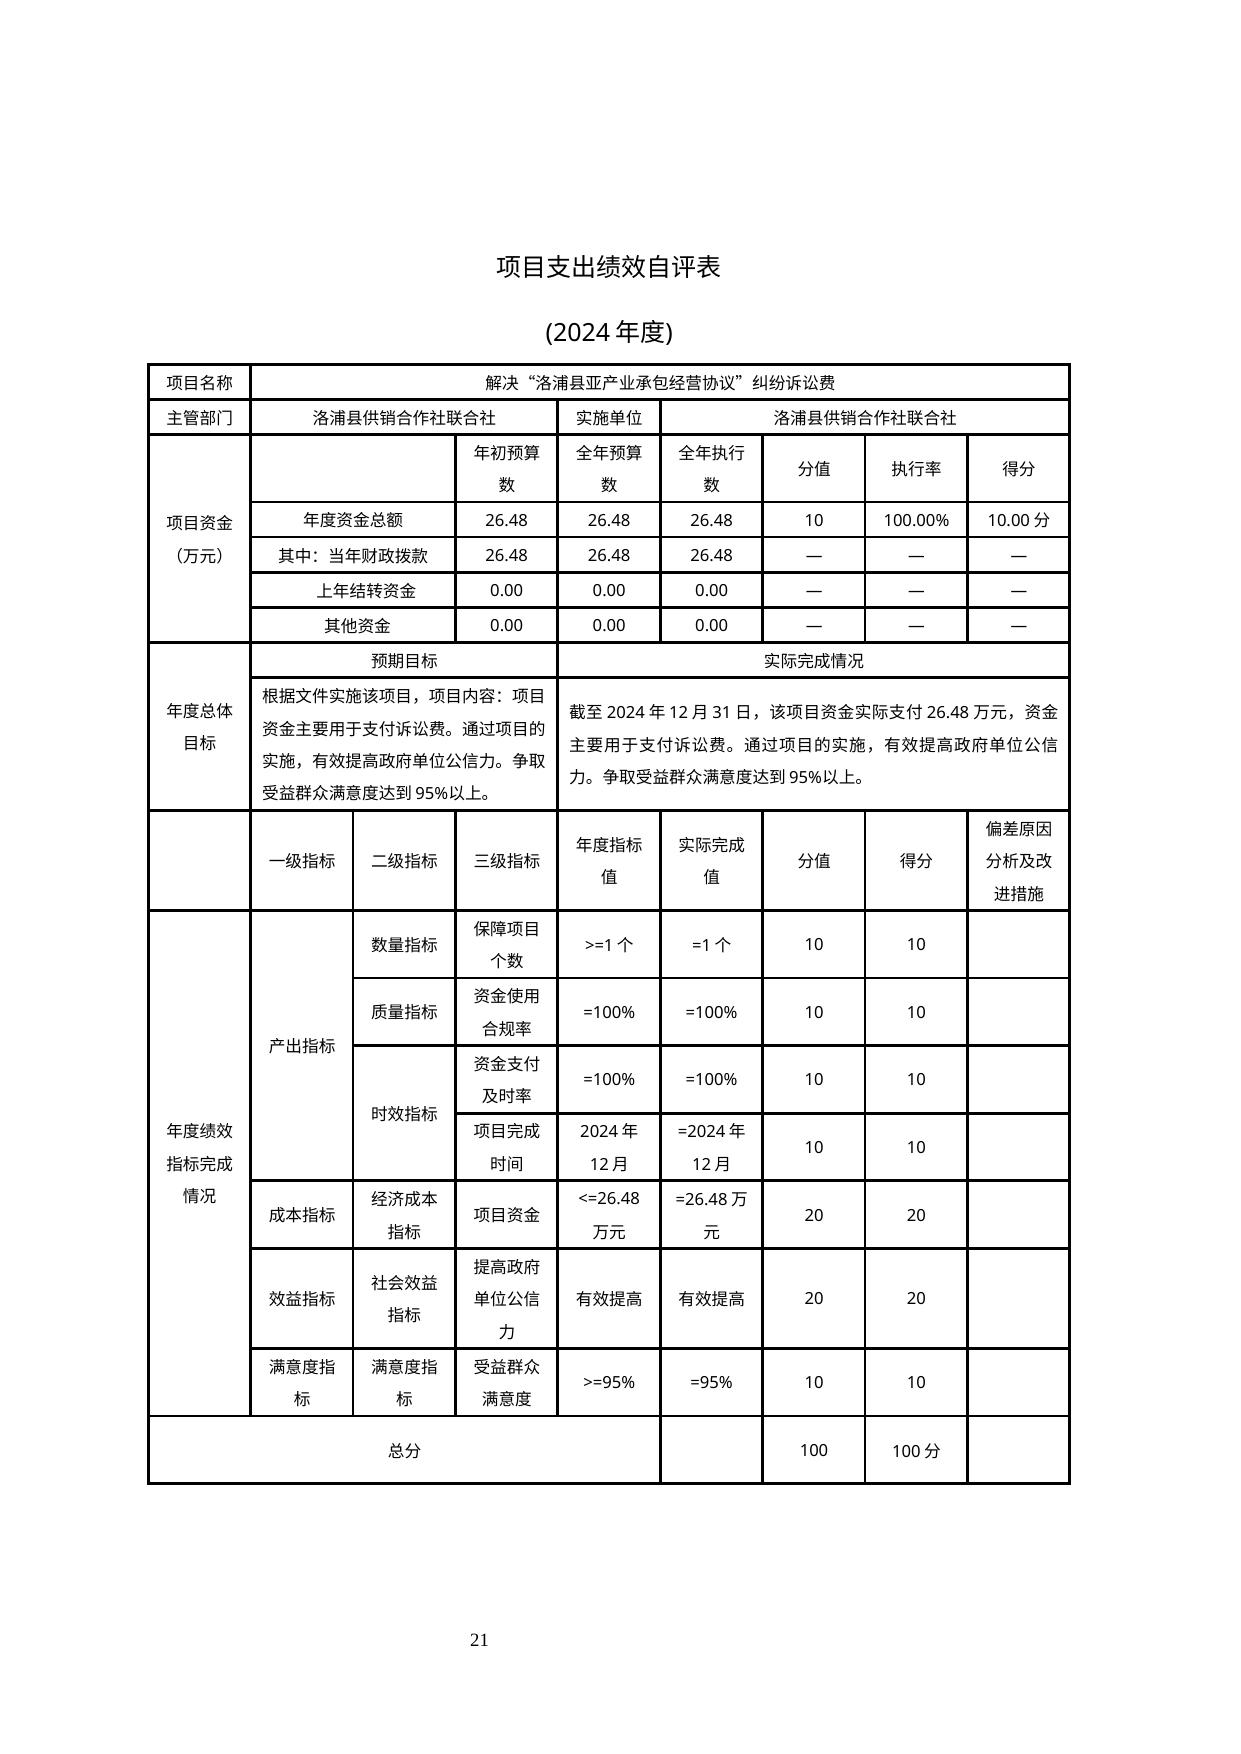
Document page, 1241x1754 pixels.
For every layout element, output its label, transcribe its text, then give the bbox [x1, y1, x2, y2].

table_cell (2024年度) [148, 298, 1070, 363]
table_cell 其中：当年财政拨款 [252, 538, 454, 571]
table_cell 10.00分 [969, 503, 1068, 536]
table_cell 偏差原因分析及改进措施 [969, 812, 1068, 909]
table_cell — [969, 538, 1068, 571]
table_cell =26.48万元 [662, 1182, 761, 1247]
table_header 项目支出绩效自评表 [148, 233, 1070, 298]
table_cell 上年结转资金 [252, 574, 454, 606]
table_cell [969, 1115, 1068, 1179]
table_cell <=26.48万元 [559, 1182, 659, 1247]
table_cell 26.48 [662, 538, 761, 571]
table_cell — [969, 574, 1068, 606]
table_cell 26.48 [559, 538, 659, 571]
table_cell 10 [866, 1047, 966, 1112]
table_cell =100% [559, 1047, 659, 1112]
table_cell 根据文件实施该项目，项目内容：项目资金主要用于支付诉讼费。通过项目的实施，有效提高政府单位公信力。争取受益群众满意度达到95%以上。 [252, 679, 556, 809]
table_cell 0.00 [559, 574, 659, 606]
table_cell 20 [764, 1250, 864, 1347]
table_cell 26.48 [457, 503, 556, 536]
table_cell 10 [764, 1115, 864, 1179]
table_cell 年度资金总额 [252, 503, 454, 536]
table_cell 满意度指标 [252, 1350, 352, 1415]
table_cell 项目名称 [150, 366, 249, 398]
table_cell 其他资金 [252, 609, 454, 641]
table_cell 分值 [764, 436, 864, 501]
table_cell 资金使用合规率 [457, 979, 556, 1044]
table_cell [969, 912, 1068, 977]
table_cell 项目资金 （万元） [150, 436, 249, 641]
table_cell 洛浦县供销合作社联合社 [252, 401, 556, 433]
table_cell 受益群众满意度 [457, 1350, 556, 1415]
table_cell [969, 1250, 1068, 1347]
table_cell [150, 812, 249, 909]
table_cell 洛浦县供销合作社联合社 [662, 401, 1068, 433]
table_cell 26.48 [559, 503, 659, 536]
table_cell 项目完成时间 [457, 1115, 556, 1179]
table_cell =2024年12月 [662, 1115, 761, 1179]
table_cell 项目资金 [457, 1182, 556, 1247]
table_cell 10 [866, 912, 966, 977]
table_cell >=95% [559, 1350, 659, 1415]
table_cell 26.48 [457, 538, 556, 571]
table_cell 100 [764, 1417, 864, 1482]
table_cell 0.00 [559, 609, 659, 641]
table_cell 年度指标值 [559, 812, 659, 909]
table_cell 时效指标 [354, 1047, 454, 1179]
table_cell 保障项目个数 [457, 912, 556, 977]
table_cell =100% [662, 979, 761, 1044]
table_cell 执行率 [866, 436, 966, 501]
table_cell — [969, 609, 1068, 641]
table_cell [969, 1047, 1068, 1112]
table_cell =1个 [662, 912, 761, 977]
table_cell 10 [866, 1115, 966, 1179]
table_cell 100.00% [866, 503, 966, 536]
table_cell 26.48 [662, 503, 761, 536]
table_cell 社会效益指标 [354, 1250, 454, 1347]
table_cell 100分 [866, 1417, 966, 1482]
table_cell 经济成本指标 [354, 1182, 454, 1247]
table_cell — [764, 538, 864, 571]
table_cell 实际完成情况 [559, 644, 1068, 676]
table_cell 得分 [969, 436, 1068, 501]
table_cell 数量指标 [354, 912, 454, 977]
table_cell 10 [764, 1350, 864, 1415]
table_cell 效益指标 [252, 1250, 352, 1347]
table_cell 实际完成值 [662, 812, 761, 909]
table_cell 满意度指标 [354, 1350, 454, 1415]
table_cell 分值 [764, 812, 864, 909]
table_cell 20 [764, 1182, 864, 1247]
table_cell 质量指标 [354, 979, 454, 1044]
table_cell 实施单位 [559, 401, 659, 433]
table_cell =100% [559, 979, 659, 1044]
table_cell 全年执行数 [662, 436, 761, 501]
table_cell — [866, 574, 966, 606]
table_cell [662, 1417, 761, 1482]
table_cell 10 [866, 1350, 966, 1415]
table_cell 全年预算数 [559, 436, 659, 501]
table_cell [969, 1350, 1068, 1415]
table_cell [969, 979, 1068, 1044]
table_cell 有效提高 [559, 1250, 659, 1347]
table_cell 有效提高 [662, 1250, 761, 1347]
table_cell 主管部门 [150, 401, 249, 433]
table_cell 20 [866, 1182, 966, 1247]
table_cell 10 [764, 503, 864, 536]
table_cell [969, 1182, 1068, 1247]
table_cell 10 [866, 979, 966, 1044]
table_cell — [764, 609, 864, 641]
table_cell 2024年12月 [559, 1115, 659, 1179]
table_cell 年度总体目标 [150, 644, 249, 809]
table_cell 截至2024年12月31日，该项目资金实际支付26.48万元，资金主要用于支付诉讼费。通过项目的实施，有效提高政府单位公信力。争取受益群众满意度达到95%以上。 [559, 679, 1068, 809]
table_cell 一级指标 [252, 812, 352, 909]
table_cell 解决“洛浦县亚产业承包经营协议”纠纷诉讼费 [252, 366, 1068, 398]
table_cell — [866, 538, 966, 571]
table_cell 成本指标 [252, 1182, 352, 1247]
table_cell 产出指标 [252, 912, 352, 1179]
table_cell — [764, 574, 864, 606]
table_cell 20 [866, 1250, 966, 1347]
table_cell 总分 [150, 1417, 659, 1482]
table_cell =95% [662, 1350, 761, 1415]
table_cell [969, 1417, 1068, 1482]
table_cell 10 [764, 979, 864, 1044]
table_cell 0.00 [457, 609, 556, 641]
table_cell 三级指标 [457, 812, 556, 909]
table_cell 年度绩效指标完成情况 [150, 912, 249, 1415]
table_cell 10 [764, 912, 864, 977]
table_cell 10 [764, 1047, 864, 1112]
table_cell 资金支付及时率 [457, 1047, 556, 1112]
table_cell 0.00 [662, 609, 761, 641]
table_cell 0.00 [662, 574, 761, 606]
table_cell 预期目标 [252, 644, 556, 676]
table_cell [252, 436, 454, 501]
table_cell — [866, 609, 966, 641]
table_cell >=1个 [559, 912, 659, 977]
table_cell 年初预算数 [457, 436, 556, 501]
table_cell =100% [662, 1047, 761, 1112]
table_cell 得分 [866, 812, 966, 909]
table_cell 0.00 [457, 574, 556, 606]
table_cell 提高政府单位公信力 [457, 1250, 556, 1347]
table_cell 二级指标 [354, 812, 454, 909]
